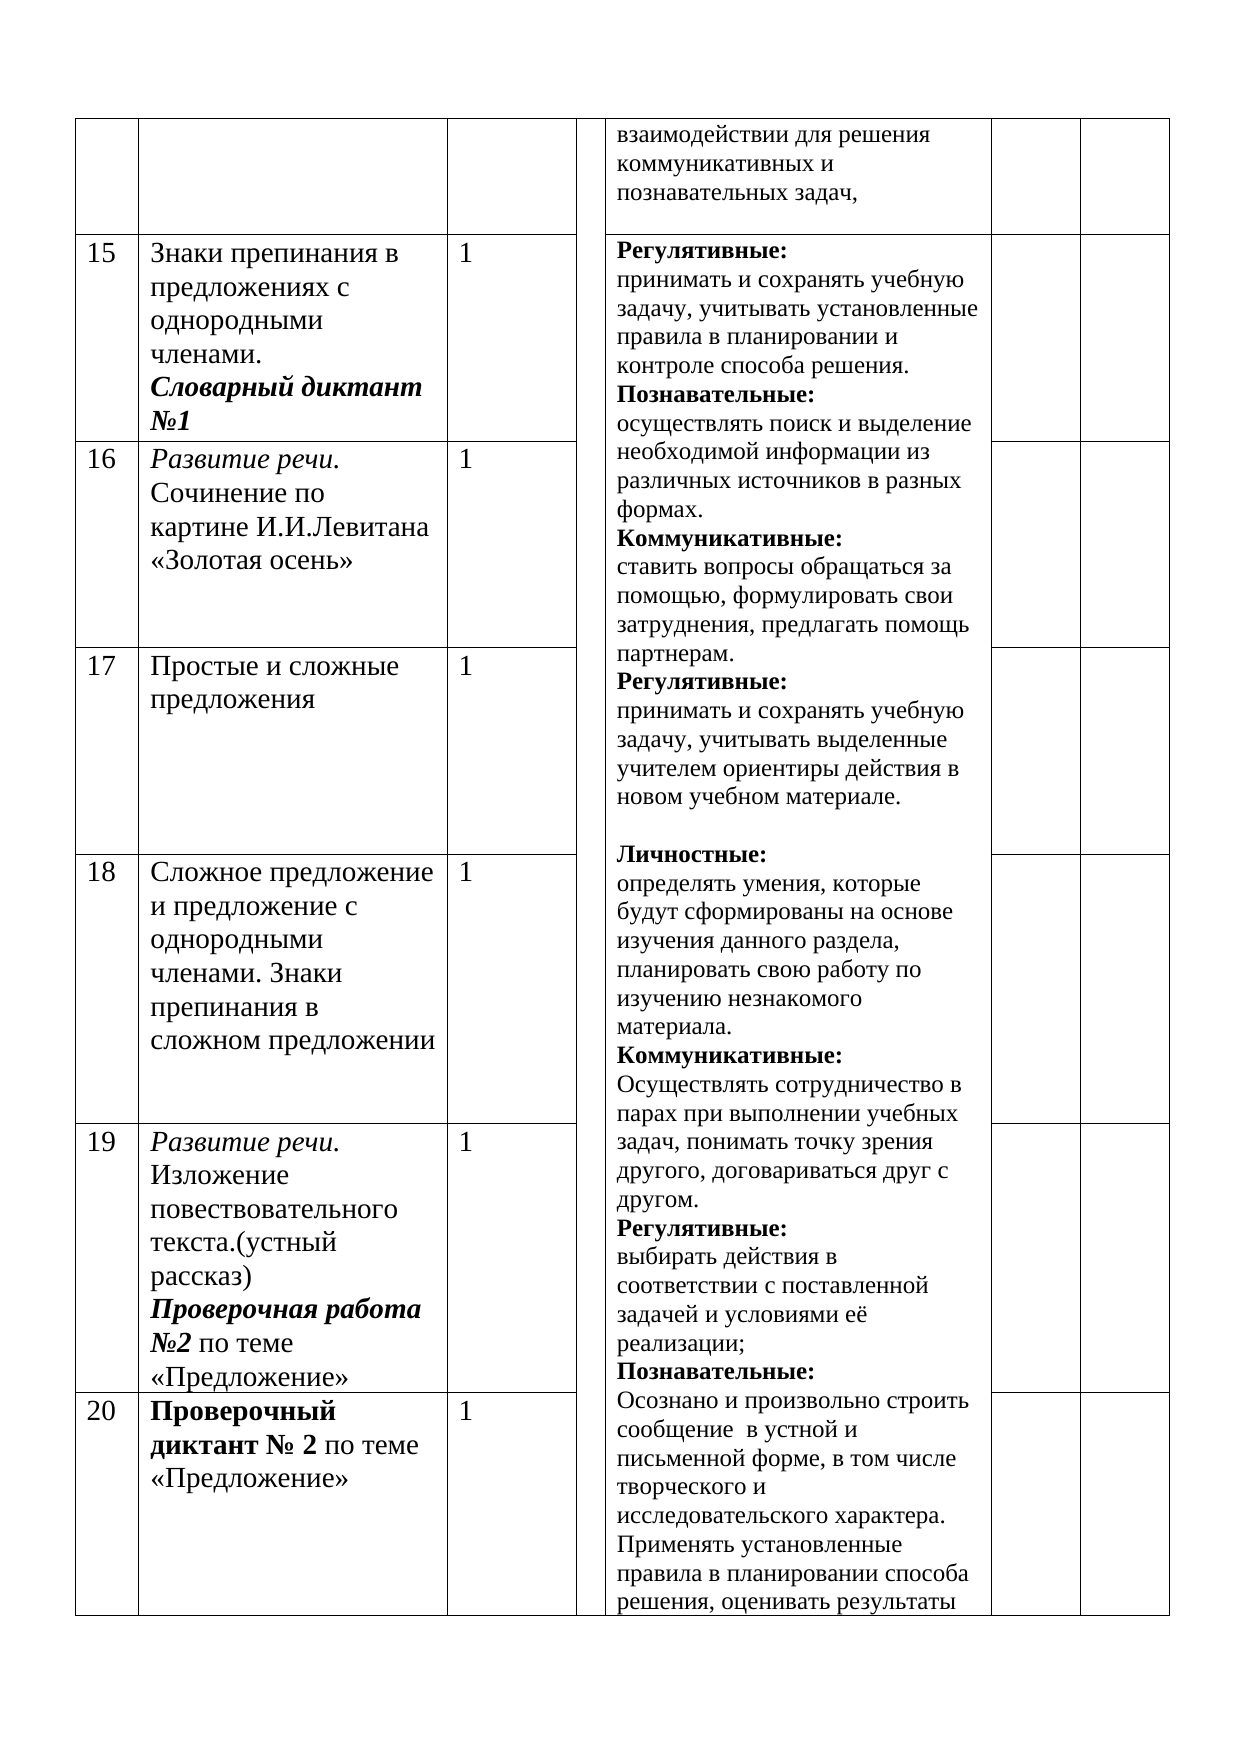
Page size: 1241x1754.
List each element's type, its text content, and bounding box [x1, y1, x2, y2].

table_cell Знаки препинания в предложениях с однородными членами. Словарный диктант №1 [139, 235, 447, 441]
table_cell Развитие речи. Сочинение по картине И.И.Левитана «Золотая осень» [139, 442, 447, 647]
table_cell 1 [448, 1124, 576, 1392]
table_cell [1081, 119, 1169, 234]
table_cell 1 [448, 648, 576, 853]
table_cell [1081, 1393, 1169, 1615]
table_cell Сложное предложение и предложение с однородными членами. Знаки препинания в сложном предложении [139, 855, 447, 1123]
table_cell [1081, 442, 1169, 647]
table_cell 16 [76, 442, 138, 647]
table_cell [139, 1393, 447, 1615]
table_cell [1081, 648, 1169, 853]
table_cell 17 [76, 648, 138, 853]
table_cell Простые и сложные предложения [139, 648, 447, 853]
table_cell 20 [76, 1393, 138, 1615]
table_cell 14 [76, 119, 138, 234]
table_cell Регулятивные: принимать и сохранять учебную задачу, учитывать установленные правила в планировании и контроле способа решения. Познавательные: осуществлять поиск и выделение необходимой информации из различных источников в разных формах. Коммуникативные: ставить вопросы обращаться за помощью, формулировать свои затруднения, предлагать помощь партнерам. Регулятивные: принимать и сохранять учебную задачу, учитывать выделенные учителем ориентиры действия в новом учебном материале. Личностные: определять умения, которые будут сформированы на основе изучения данного раздела, планировать свою работу по изучению незнакомого материала. Коммуникативные: Осуществлять сотрудничество в парах при выполнении учебных задач, понимать точку зрения другого, договариваться друг с другом. Регулятивные: выбирать действия в соответствии с поставленной задачей и условиями её реализации; Познавательные: Осознано и произвольно строить сообщение в устной и письменной форме, в том числе творческого и исследовательского характера. Применять установленные правила в планировании способа решения, оценивать результаты выполненного задания. [606, 235, 991, 1615]
table_cell 19 [76, 1124, 138, 1392]
table_cell [992, 119, 1080, 234]
table_cell 18 [76, 855, 138, 1123]
table_cell 1 [448, 235, 576, 441]
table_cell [139, 119, 447, 234]
table_cell 1 [448, 442, 576, 647]
table_cell [1081, 235, 1169, 441]
table_cell 1 [448, 855, 576, 1123]
table_cell [992, 442, 1080, 647]
table_cell [992, 855, 1080, 1123]
table_cell 1 [448, 1393, 576, 1615]
table_cell [992, 235, 1080, 441]
table_cell [992, 1124, 1080, 1392]
table_cell [1081, 1124, 1169, 1392]
table_cell 1 [448, 119, 576, 234]
table_cell Развитие речи. Изложение повествовательного текста.(устный рассказ) Проверочная работа №2 по теме «Предложение» [139, 1124, 447, 1392]
table_cell [992, 1393, 1080, 1615]
table_cell [992, 648, 1080, 853]
table_cell 15 [76, 235, 138, 441]
table_cell [1081, 855, 1169, 1123]
